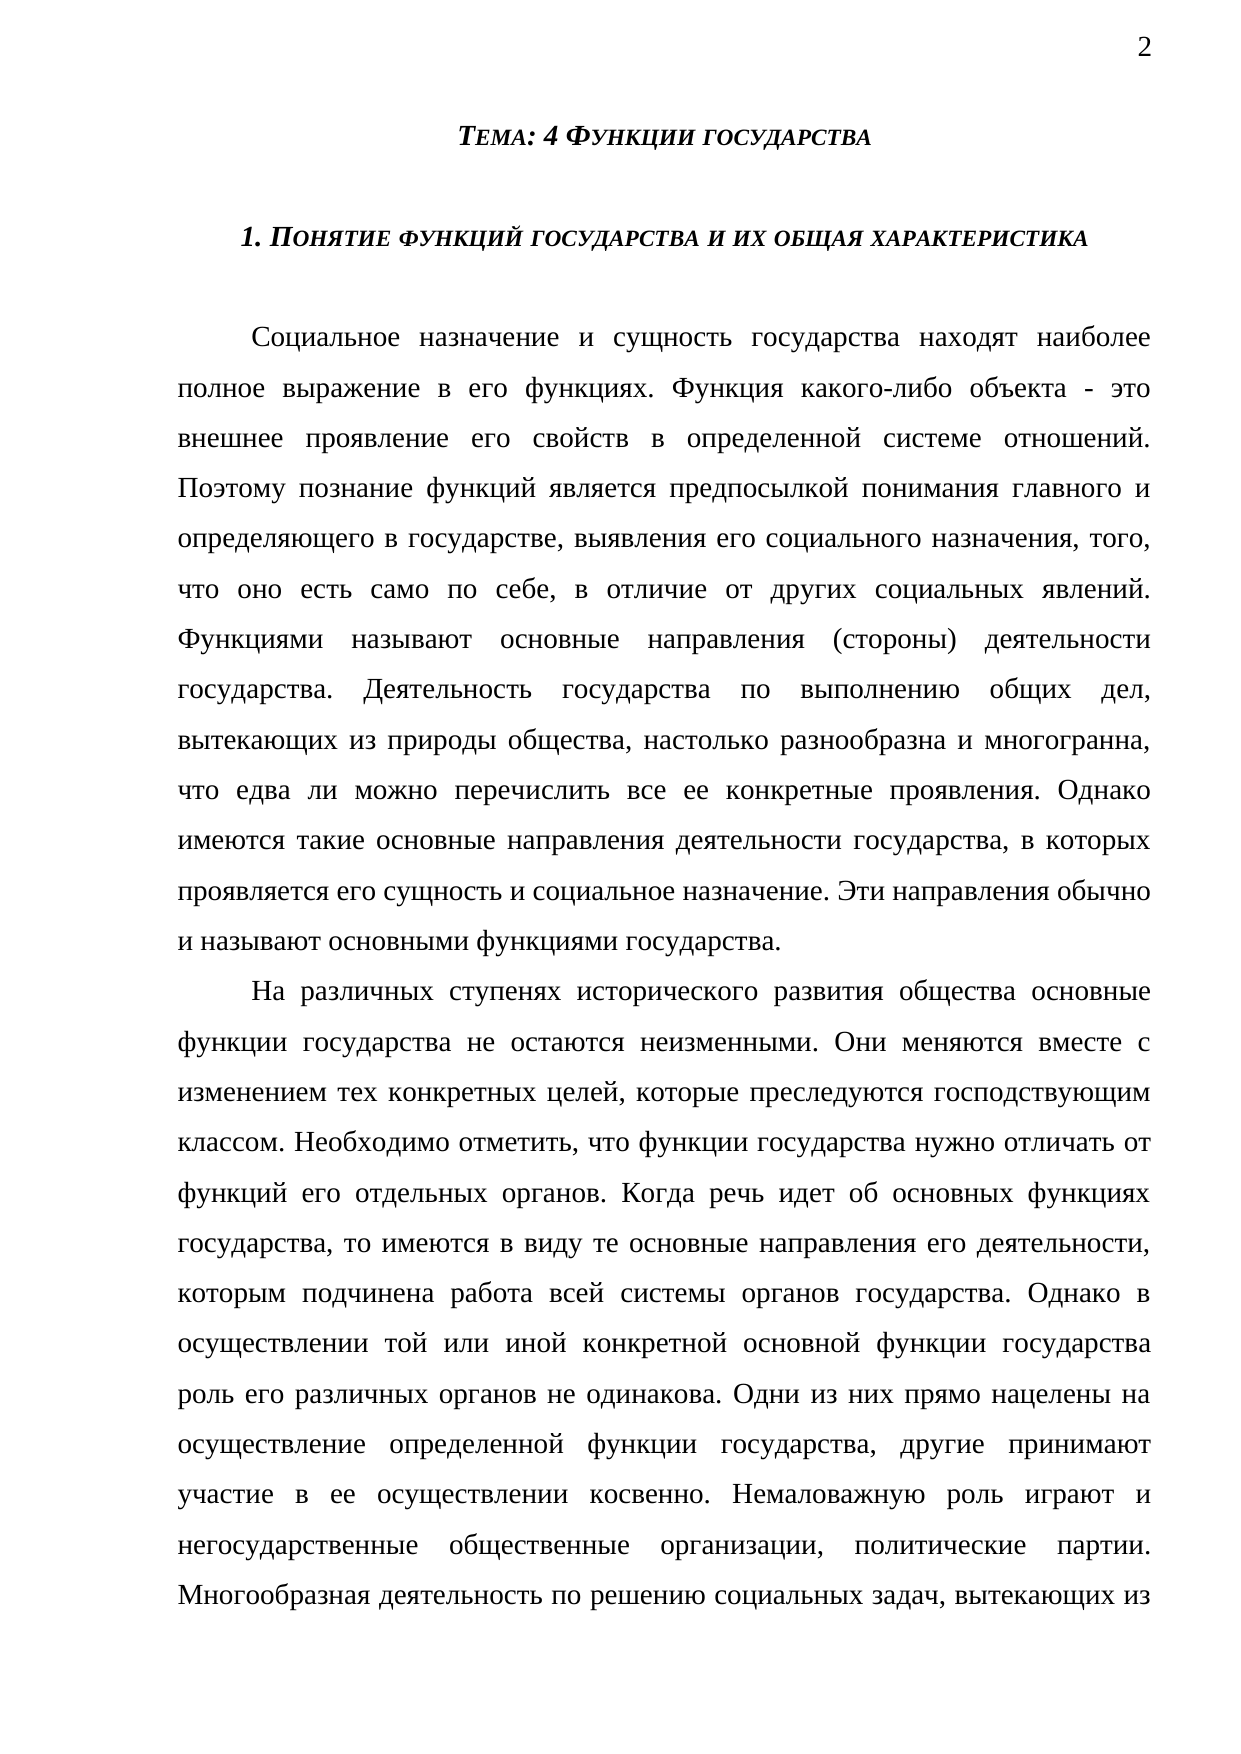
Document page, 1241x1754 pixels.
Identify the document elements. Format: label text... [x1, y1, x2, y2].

text Социальное назначение и сущность государства находят наиболее полное выражение в его функциях. Функция какого-либо объекта - это внешнее проявление его свойств в определенной системе отношений. Поэтому познание функций является предпосылкой понимания главного и определяющего в государстве, выявления его социального назначения, того, что оно есть само по себе, в отличие от других социальных явлений. Функциями называют основные направления (стороны) деятельности государства. Деятельность государства по выполнению общих дел, вытекающих из природы общества, настолько разнообразна и многогранна, что едва ли можно перечислить все ее конкретные проявления. Однако имеются такие основные направления деятельности государства, в которых проявляется его сущность и социальное назначение. Эти направления обычно и называют основными функциями государства. [177, 319, 1152, 957]
subtitle Тема: 4 Функции государства [177, 118, 1152, 152]
subtitle 1. Понятие функций государства и их общая характеристика [177, 219, 1152, 252]
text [177, 973, 1152, 1611]
